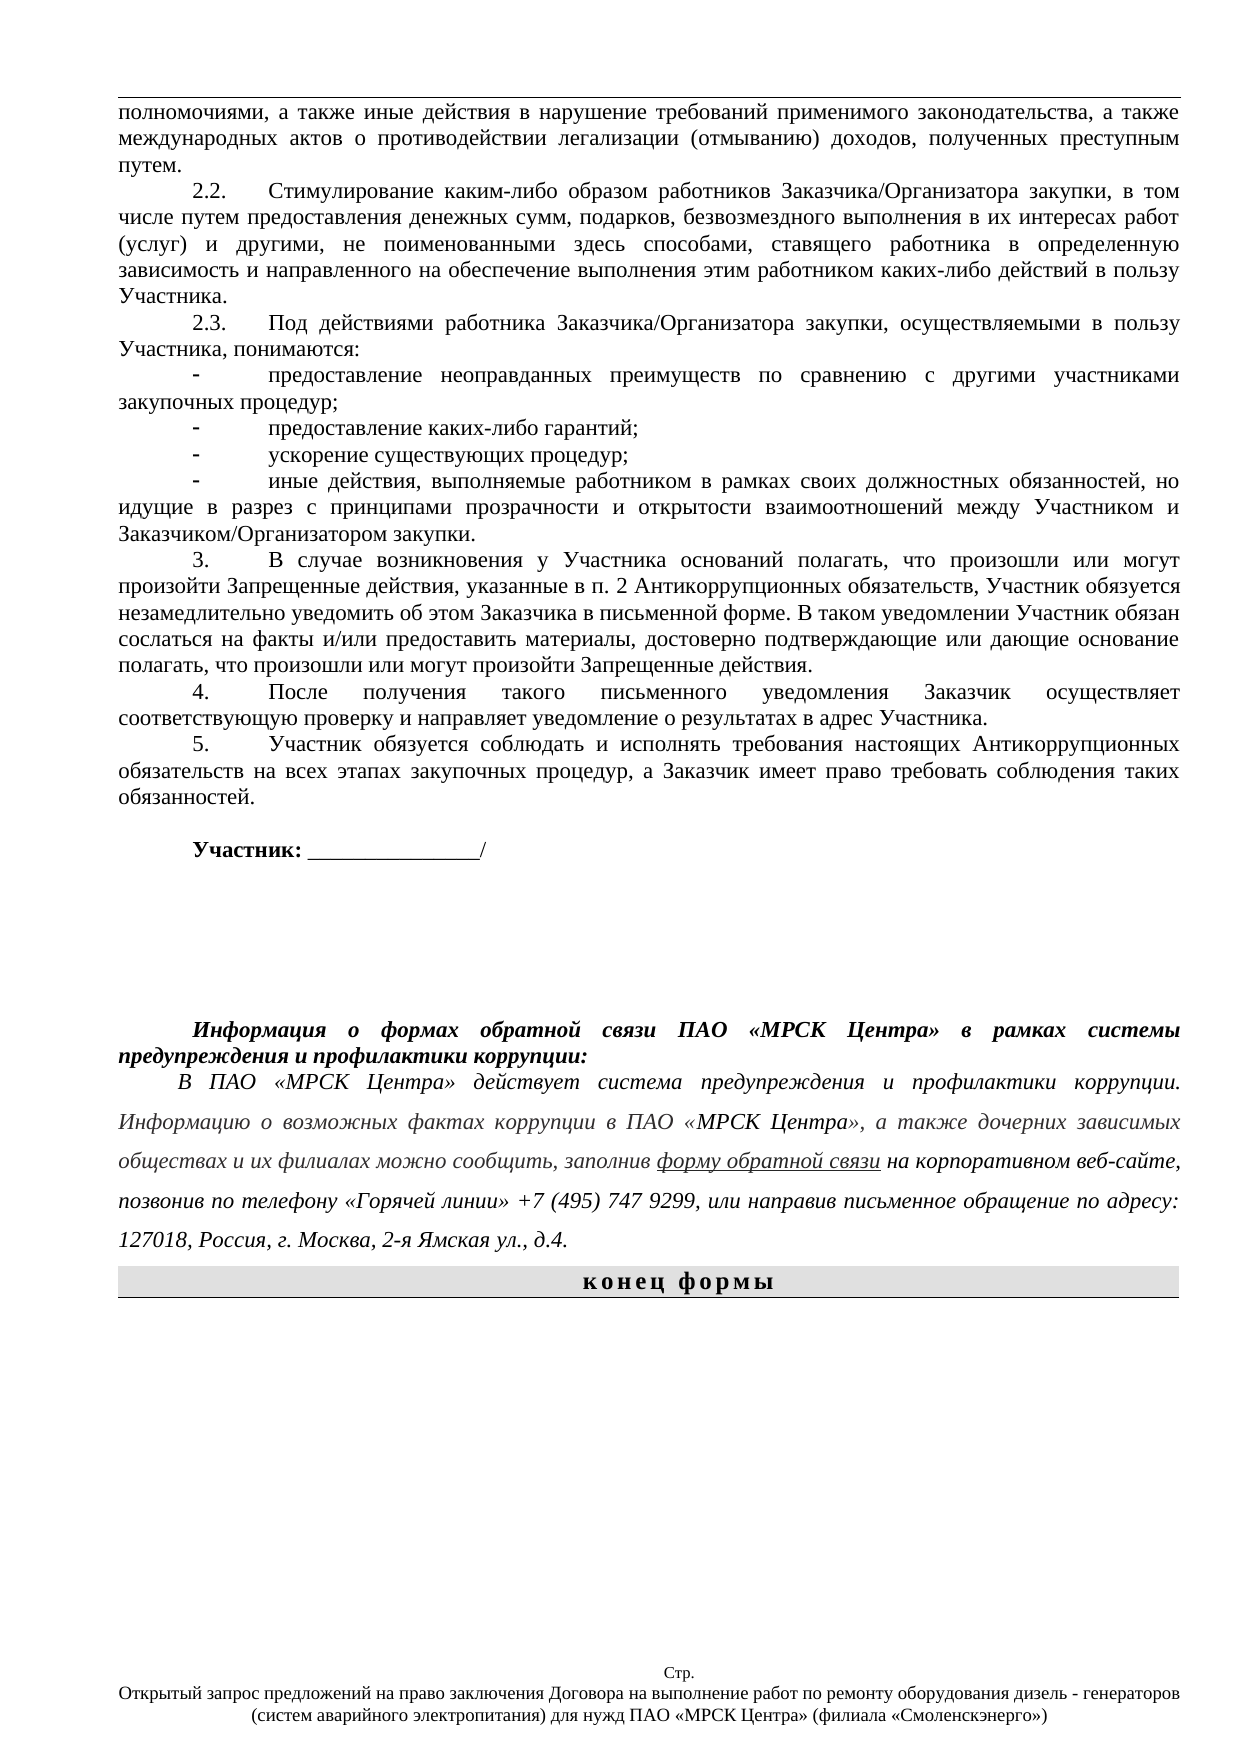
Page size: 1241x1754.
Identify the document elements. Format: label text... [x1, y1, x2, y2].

text Информация о формах обратной связи ПАО «МРСК Центра» в рамках системы предупреждения и профилактики коррупции: [118, 1016, 1181, 1068]
list Cтимулирование каким-либо образом работников Заказчика/Организатора закупки, в том числе путем предоставления денежных сумм, подарков, безвозмездного выполнения в их интересах работ (услуг) и другими, не поименованными здесь способами, ставящего работника в определенную зависимость и направленного на обеспечение выполнения этим работником каких-либо действий в пользу Участника. [118, 177, 1181, 309]
text В ПАО «МРСК Центра» действует система предупреждения и профилактики коррупции. Информацию о возможных фактах коррупции в ПАО «МРСК Центра», а также дочерних зависимых обществах и их филиалах можно сообщить, заполнив форму обратной связи на корпоративном веб-сайте, позвонив по телефону «Горячей линии» +7 (495) 747 9299, или направив письменное обращение по адресу: 127018, Россия, г. Москва, 2-я Ямская ул., д.4. [118, 1068, 1181, 1253]
text Участник: _______________/ [118, 836, 1181, 862]
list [118, 98, 1181, 177]
list иные действия, выполняемые работником в рамках своих должностных обязанностей, но идущие в разрез с принципами прозрачности и открытости взаимоотношений между Участником и Заказчиком/Организатором закупки. [118, 467, 1181, 546]
list предоставление неоправданных преимуществ по сравнению с другими участниками закупочных процедур; [118, 362, 1181, 414]
list Участник обязуется соблюдать и исполнять требования настоящих Антикоррупционных обязательств на всех этапах закупочных процедур, а Заказчик имеет право требовать соблюдения таких обязанностей. [118, 731, 1181, 809]
list После получения такого письменного уведомления Заказчик осуществляет соответствующую проверку и направляет уведомление о результатах в адрес Участника. [118, 678, 1181, 731]
list предоставление каких-либо гарантий; [118, 414, 1181, 441]
list ускорение существующих процедур; [118, 441, 1181, 467]
list Под действиями работника Заказчика/Организатора закупки, осуществляемыми в пользу Участника, понимаются: [118, 309, 1181, 362]
list В случае возникновения у Участника оснований полагать, что произошли или могут произойти Запрещенные действия, указанные в п. 2 Антикоррупционных обязательств, Участник обязуется незамедлительно уведомить об этом Заказчика в письменной форме. В таком уведомлении Участник обязан сослаться на факты и/или предоставить материалы, достоверно подтверждающие или дающие основание полагать, что произошли или могут произойти Запрещенные действия. [118, 546, 1181, 678]
text конец формы [118, 1266, 1179, 1297]
